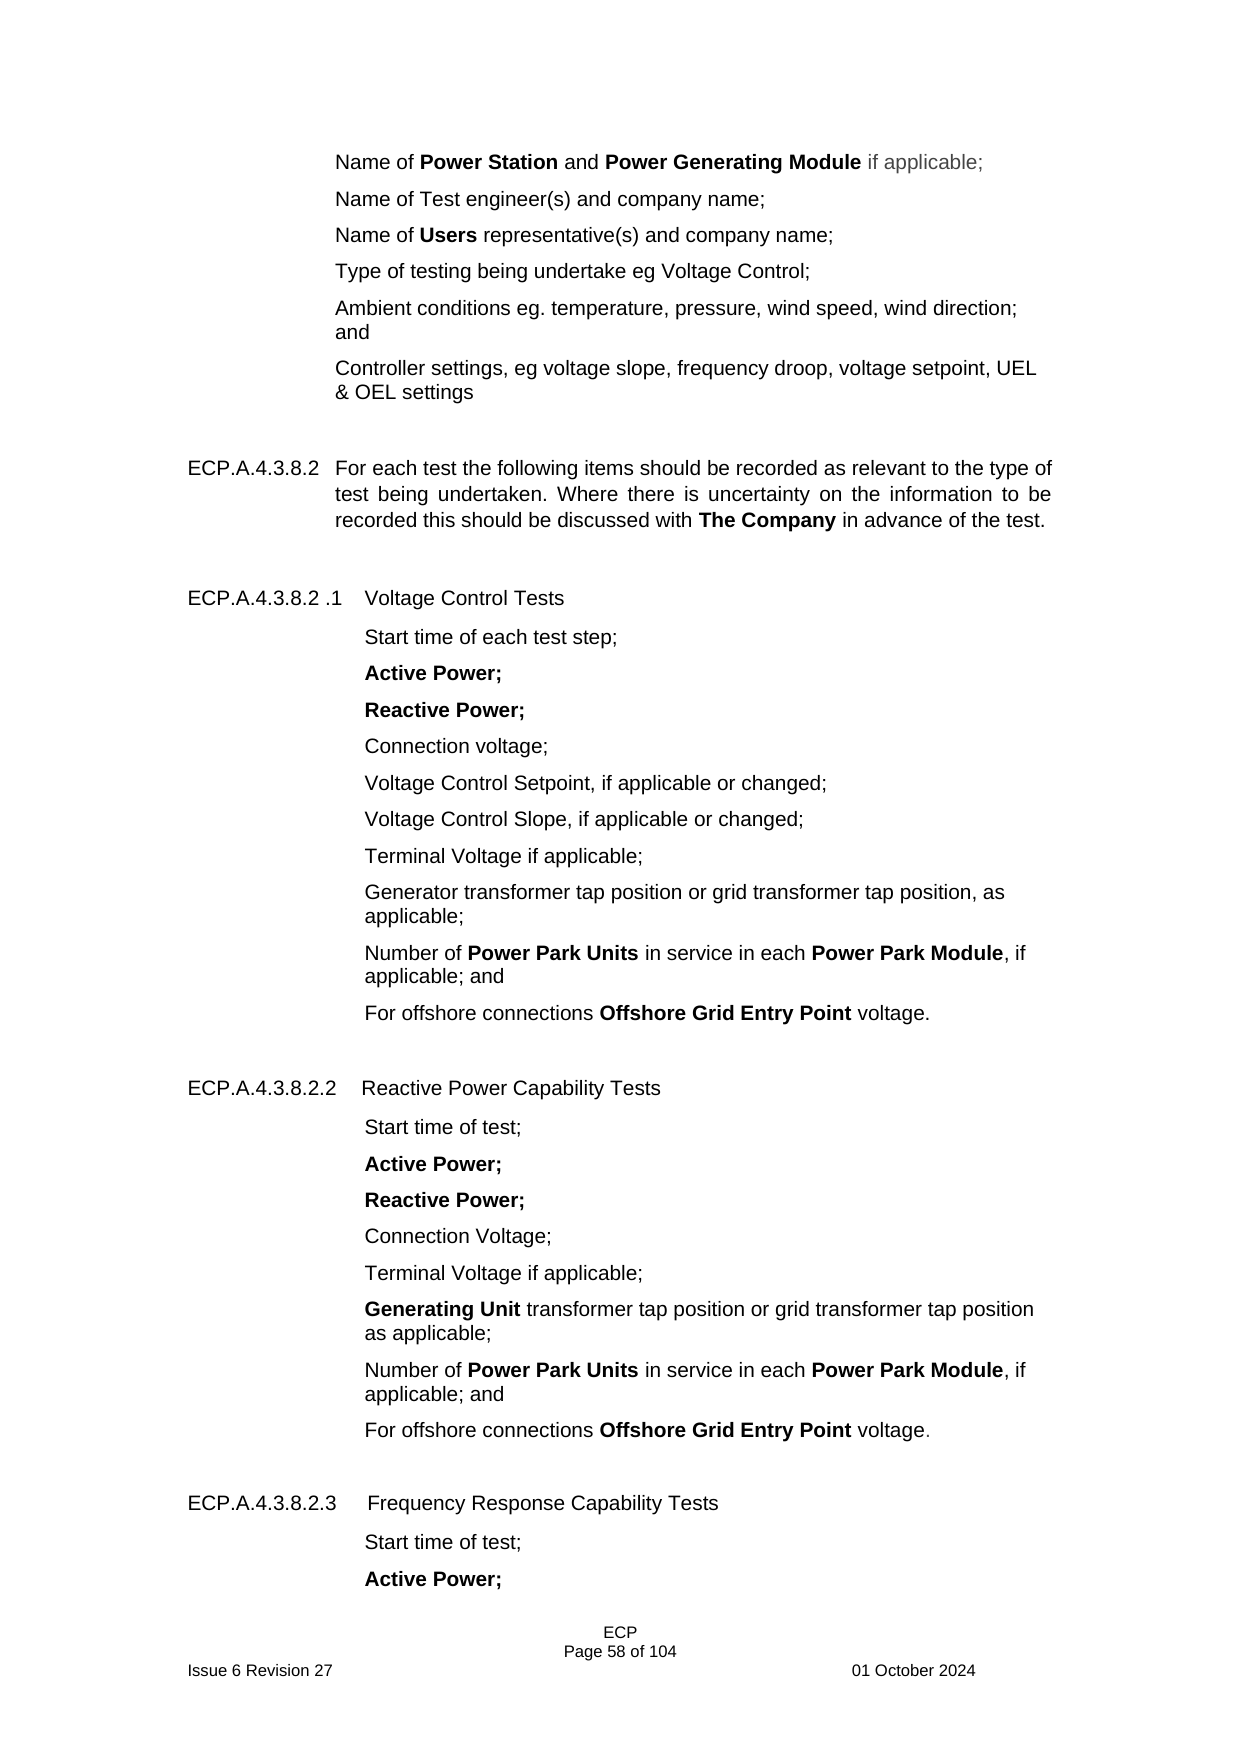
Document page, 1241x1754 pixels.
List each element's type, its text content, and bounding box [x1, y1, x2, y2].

text Active Power; [276, 1566, 1053, 1590]
text ECP.A.4.3.8.2.2 Reactive Power Capability Tests [187, 1076, 1053, 1100]
list Name of Power Station and Power Generating Module if applicable; [335, 150, 1053, 174]
list Number of Power Park Units in service in each Power Park Module, if applicable; and [364, 940, 1053, 988]
text Start time of test; [276, 1115, 1053, 1139]
text Generating Unit transformer tap position or grid transformer tap position as applicable; [364, 1297, 1053, 1345]
text ECP.A.4.3.8.2 For each test the following items should be recorded as relevant to the type of test being undertaken. Where there is uncertainty on the information to be recorded this should be discussed with The Company in advance of the test. [187, 456, 1053, 532]
list Connection voltage; [276, 734, 1053, 758]
text Terminal Voltage if applicable; [276, 1261, 1053, 1285]
text Connection Voltage; [276, 1224, 1053, 1248]
text Start time of test; [276, 1530, 1053, 1554]
list Active Power; [276, 661, 1053, 685]
list Terminal Voltage if applicable; [276, 843, 1053, 867]
list Generator transformer tap position or grid transformer tap position, as applicable; [364, 880, 1053, 928]
list Type of testing being undertake eg Voltage Control; [335, 259, 1053, 283]
list Voltage Control Setpoint, if applicable or changed; [276, 771, 1053, 794]
list Controller settings, eg voltage slope, frequency droop, voltage setpoint, UEL & OEL settings [335, 356, 1053, 404]
text For offshore connections Offshore Grid Entry Point voltage. [276, 1418, 1053, 1442]
list Reactive Power; [276, 698, 1053, 722]
list Name of Test engineer(s) and company name; [335, 186, 1053, 210]
list Name of Users representative(s) and company name; [335, 223, 1053, 247]
list Ambient conditions eg. temperature, pressure, wind speed, wind direction; and [335, 296, 1053, 344]
text Number of Power Park Units in service in each Power Park Module, if applicable; and [364, 1358, 1053, 1406]
text Active Power; [276, 1151, 1053, 1175]
text ECP.A.4.3.8.2 .1 Voltage Control Tests [187, 586, 1053, 610]
text Reactive Power; [276, 1188, 1053, 1212]
list Start time of each test step; [276, 625, 1053, 649]
text ECP.A.4.3.8.2.3 Frequency Response Capability Tests [187, 1491, 1053, 1515]
text For offshore connections Offshore Grid Entry Point voltage. [187, 1001, 1053, 1025]
list Voltage Control Slope, if applicable or changed; [276, 807, 1053, 831]
